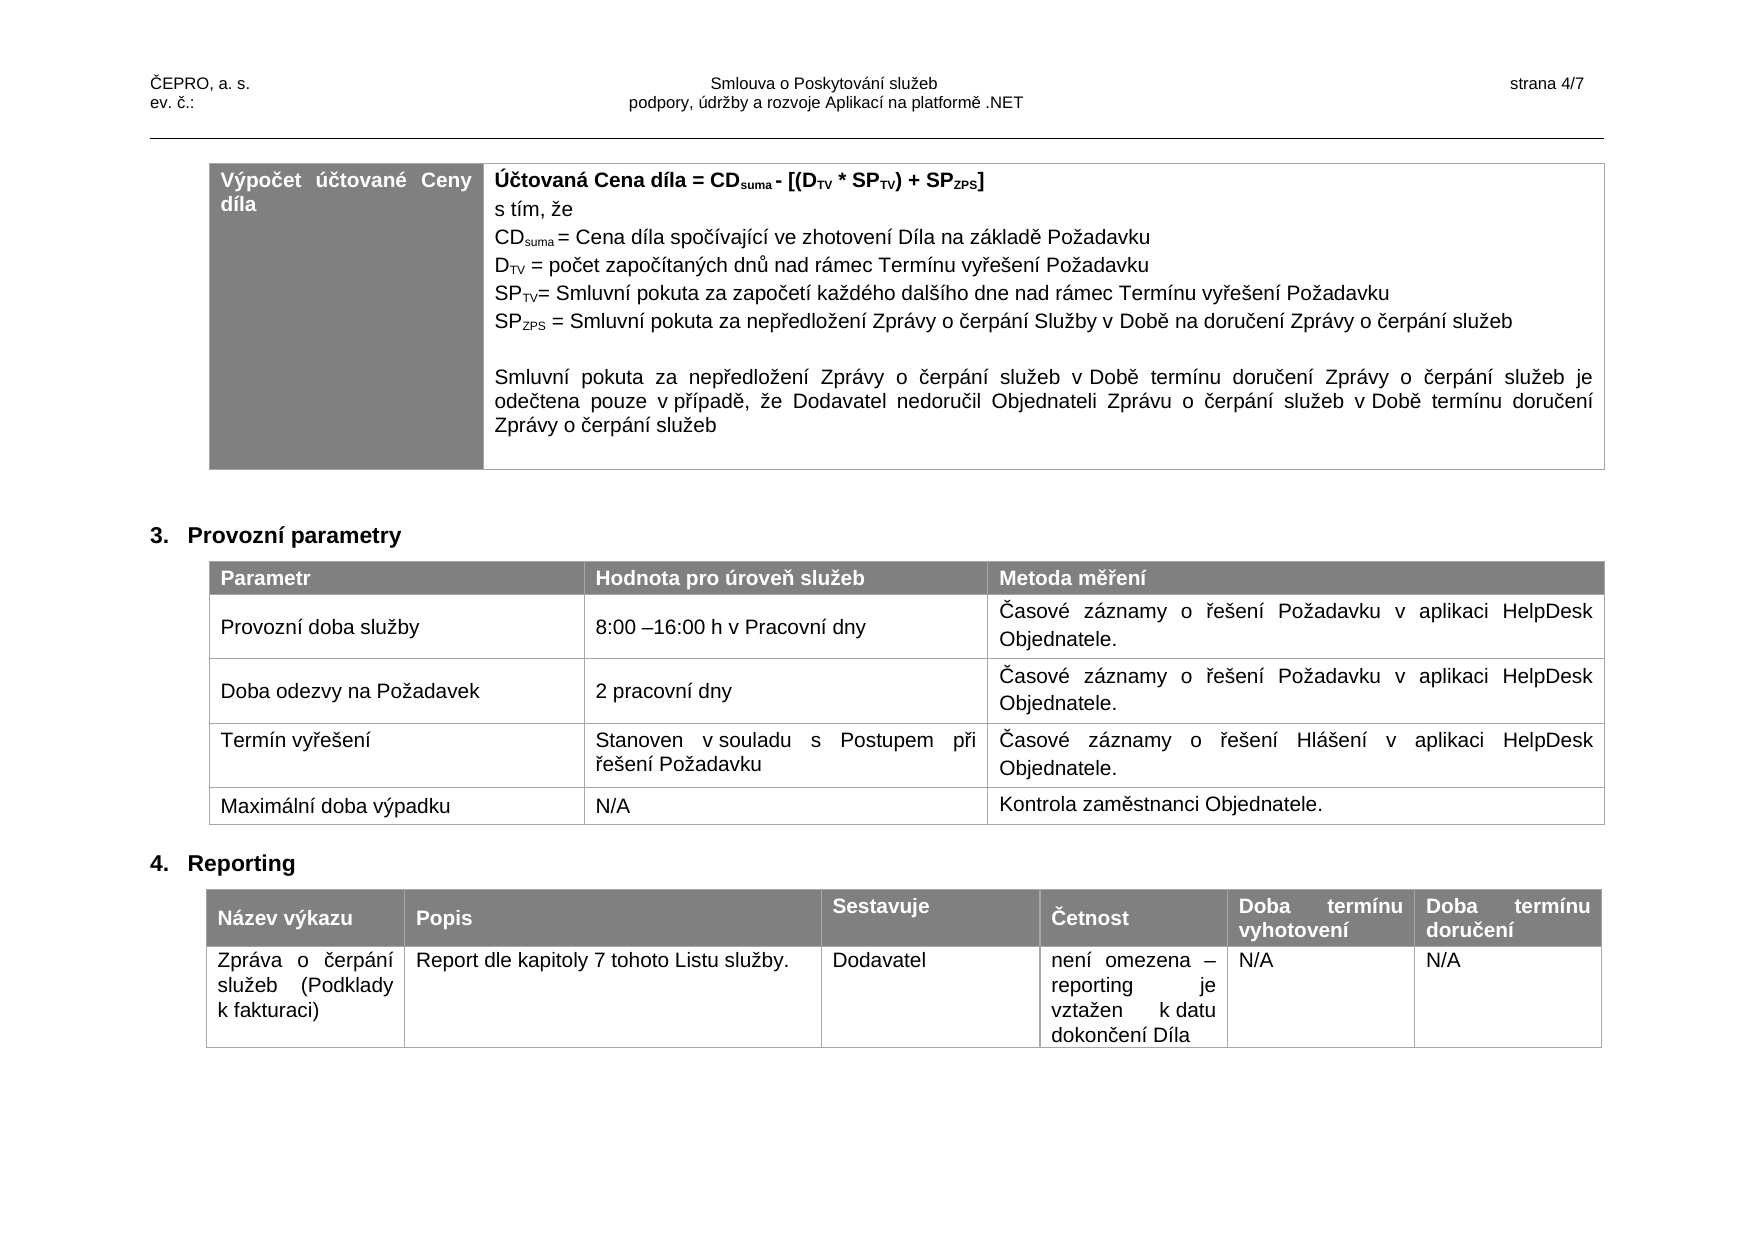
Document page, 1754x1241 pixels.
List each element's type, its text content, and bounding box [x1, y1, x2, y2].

table_header Popis [405, 890, 821, 946]
table_cell 8:00 –16:00 h v Pracovní dny [585, 595, 987, 658]
table_cell Časové záznamy o řešení Požadavku v aplikaci HelpDesk Objednatele. [988, 659, 1604, 723]
table_cell Stanoven v souladu s Postupem při řešení Požadavku [585, 724, 987, 787]
table_cell N/A [1228, 947, 1414, 1047]
table_cell Zpráva o čerpání služeb (Podklady k fakturaci) [207, 947, 404, 1047]
table_header Název výkazu [207, 890, 404, 946]
table_header Doba termínu doručení [1415, 890, 1601, 946]
table_cell Termín vyřešení [210, 724, 584, 787]
table_cell Maximální doba výpadku [210, 788, 584, 824]
table_header Hodnota pro úroveň služeb [585, 562, 987, 594]
table_cell Výpočet účtované Ceny díla [210, 164, 483, 469]
table_cell Kontrola zaměstnanci Objednatele. [988, 788, 1604, 824]
table_cell 2 pracovní dny [585, 659, 987, 723]
table_header Doba termínu vyhotovení [1228, 890, 1414, 946]
table_cell není omezena – reporting je vztažen k datu dokončení Díla [1041, 947, 1227, 1047]
table_header Sestavuje [822, 890, 1039, 946]
list Provozní parametry [150, 522, 1604, 548]
table_cell Časové záznamy o řešení Hlášení v aplikaci HelpDesk Objednatele. [988, 724, 1604, 787]
table_cell Účtovaná Cena díla = CDsuma - [(DTV * SPTV) + SPZPS] s tím, že CDsuma = Cena díla spočívající ve zhotovení Díla na základě Požadavku DTV = počet započítaných dnů nad rámec Termínu vyřešení Požadavku SPTV= Smluvní pokuta za započetí každého dalšího dne nad rámec Termínu vyřešení Požadavku SPZPS = Smluvní pokuta za nepředložení Zprávy o čerpání Služby v Době na doručení Zprávy o čerpání služeb Smluvní pokuta za nepředložení Zprávy o čerpání služeb v Době termínu doručení Zprávy o čerpání služeb je odečtena pouze v případě, že Dodavatel nedoručil Objednateli Zprávu o čerpání služeb v Době termínu doručení Zprávy o čerpání služeb [484, 164, 1604, 469]
list Reporting [150, 850, 1604, 876]
table_header Parametr [210, 562, 584, 594]
table_cell Report dle kapitoly 7 tohoto Listu služby. [405, 947, 821, 1047]
table_cell Doba odezvy na Požadavek [210, 659, 584, 723]
table_header Četnost [1041, 890, 1227, 946]
table_cell N/A [585, 788, 987, 824]
table_cell Dodavatel [822, 947, 1039, 1047]
table_cell N/A [1415, 947, 1601, 1047]
table_cell Provozní doba služby [210, 595, 584, 658]
table_cell Časové záznamy o řešení Požadavku v aplikaci HelpDesk Objednatele. [988, 595, 1604, 658]
table_header Metoda měření [988, 562, 1604, 594]
